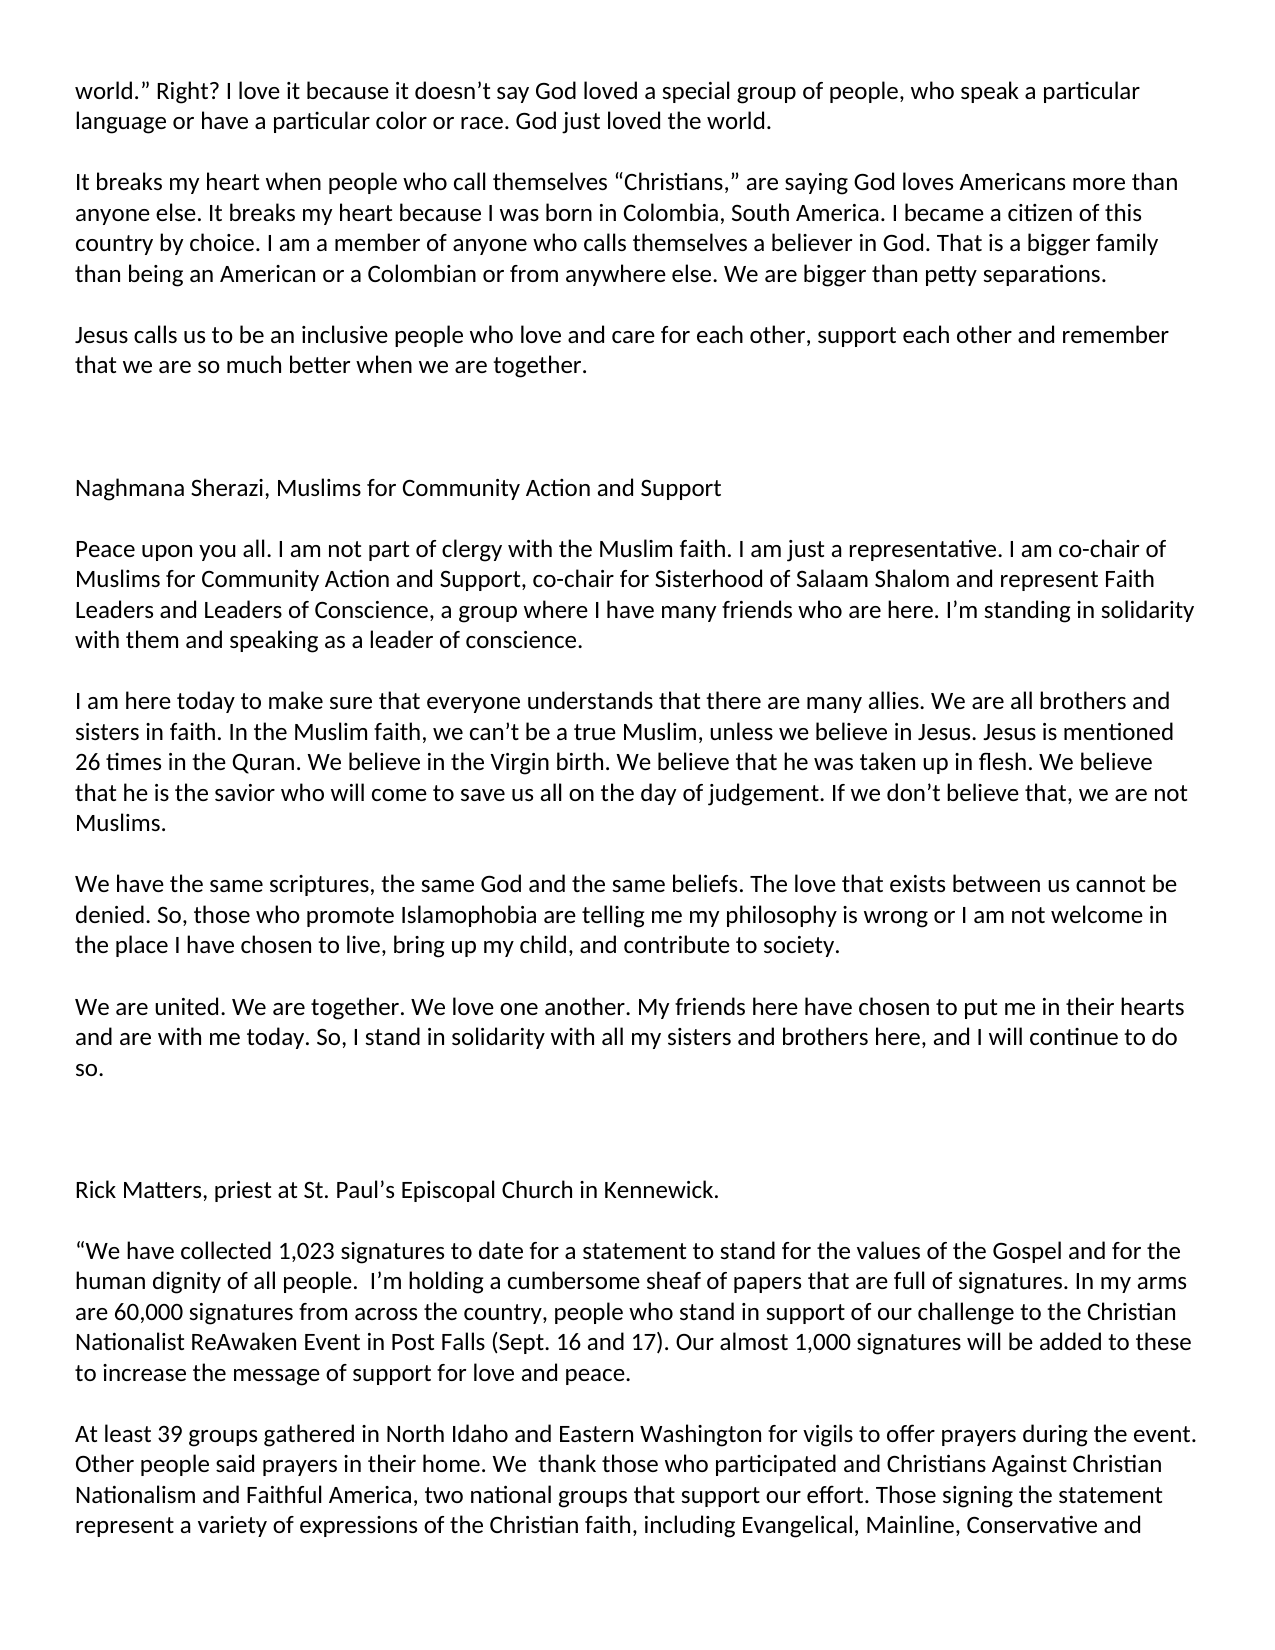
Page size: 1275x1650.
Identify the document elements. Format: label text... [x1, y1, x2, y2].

text We are united. We are together. We love one another. My friends here have chosen to put me in their hearts and are with me today. So, I stand in solidarity with all my sisters and brothers here, and I will continue to do so. [75, 991, 1200, 1082]
text We have the same scriptures, the same God and the same beliefs. The love that exists between us cannot be denied. So, those who promote Islamophobia are telling me my philosophy is wrong or I am not welcome in the place I have chosen to live, bring up my child, and contribute to society. [75, 868, 1200, 960]
text Rick Matters, priest at St. Paul’s Episcopal Church in Kennewick. [75, 1174, 1200, 1204]
text It breaks my heart when people who call themselves “Christians,” are saying God loves Americans more than anyone else. It breaks my heart because I was born in Colombia, South America. I became a citizen of this country by choice. I am a member of anyone who calls themselves a believer in God. That is a bigger family than being an American or a Colombian or from anywhere else. We are bigger than petty separations. [75, 167, 1200, 289]
text “We have collected 1,023 signatures to date for a statement to stand for the values of the Gospel and for the human dignity of all people. I’m holding a cumbersome sheaf of papers that are full of signatures. In my arms are 60,000 signatures from across the country, people who stand in support of our challenge to the Christian Nationalist ReAwaken Event in Post Falls (Sept. 16 and 17). Our almost 1,000 signatures will be added to these to increase the message of support for love and peace. [75, 1235, 1200, 1387]
text I am here today to make sure that everyone understands that there are many allies. We are all brothers and sisters in faith. In the Muslim faith, we can’t be a true Muslim, unless we believe in Jesus. Jesus is mentioned 26 times in the Quran. We believe in the Virgin birth. We believe that he was taken up in flesh. We believe that he is the savior who will come to save us all on the day of judgement. If we don’t believe that, we are not Muslims. [75, 685, 1200, 838]
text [75, 1418, 1200, 1540]
text Jesus calls us to be an inclusive people who love and care for each other, support each other and remember that we are so much better when we are together. [75, 319, 1200, 380]
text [75, 75, 1200, 136]
text Naghmana Sherazi, Muslims for Community Action and Support [75, 472, 1200, 502]
text Peace upon you all. I am not part of clergy with the Muslim faith. I am just a representative. I am co-chair of Muslims for Community Action and Support, co-chair for Sisterhood of Salaam Shalom and represent Faith Leaders and Leaders of Conscience, a group where I have many friends who are here. I’m standing in solidarity with them and speaking as a leader of conscience. [75, 533, 1200, 655]
